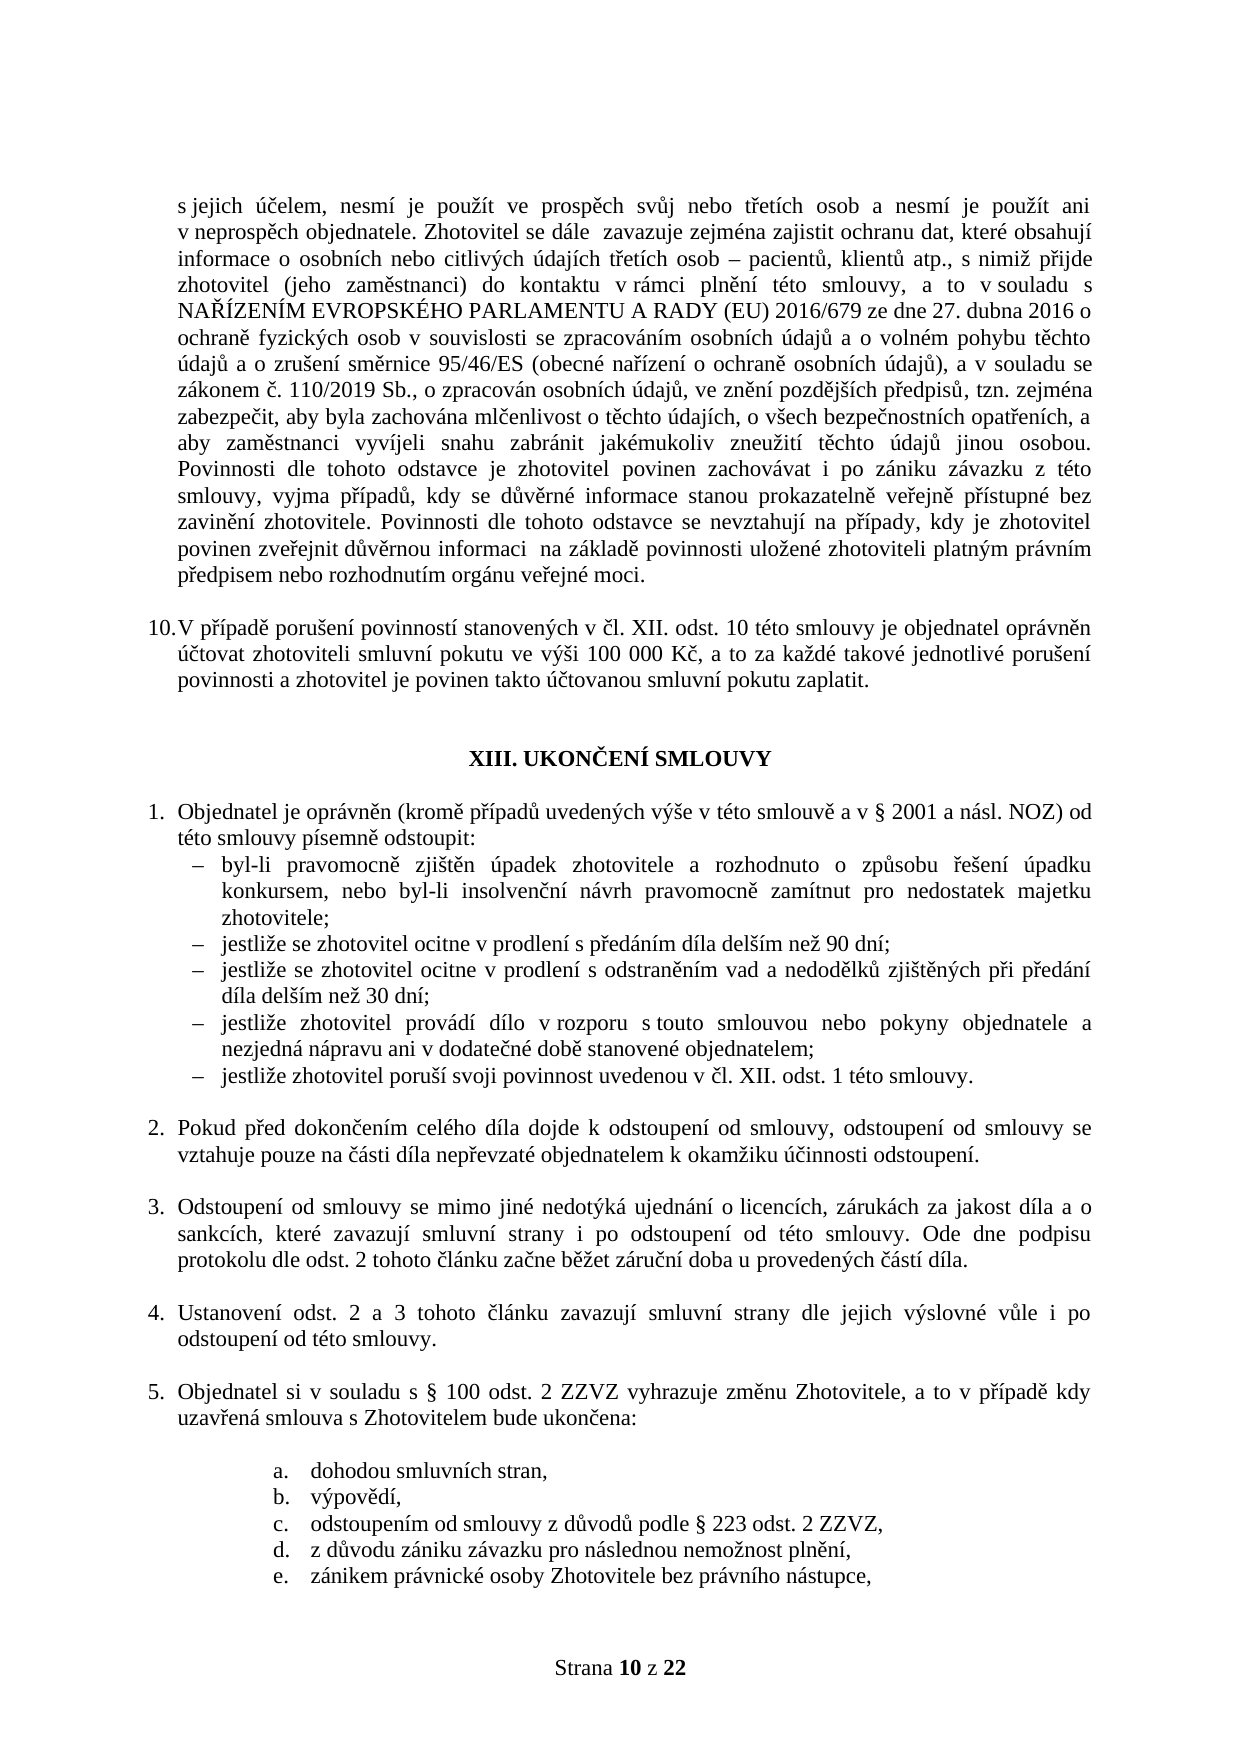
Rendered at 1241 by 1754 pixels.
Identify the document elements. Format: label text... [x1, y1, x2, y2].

list Pokud před dokončením celého díla dojde k odstoupení od smlouvy, odstoupení od smlouvy se vztahuje pouze na části díla nepřevzaté objednatelem k okamžiku účinnosti odstoupení. [148, 1114, 1093, 1167]
list Objednatel si v souladu s § 100 odst. 2 ZZVZ vyhrazuje změnu Zhotovitele, a to v případě kdy uzavřená smlouva s Zhotovitelem bude ukončena: [148, 1378, 1093, 1431]
list jestliže se zhotovitel ocitne v prodlení s předáním díla delším než 90 dní; [192, 930, 1093, 956]
list byl-li pravomocně zjištěn úpadek zhotovitele a rozhodnuto o způsobu řešení úpadku konkursem, nebo byl-li insolvenční návrh pravomocně zamítnut pro nedostatek majetku zhotovitele; [192, 851, 1093, 930]
list výpovědí, [273, 1483, 1093, 1510]
list z důvodu zániku závazku pro následnou nemožnost plnění, [273, 1536, 1093, 1562]
list XIII. UKONČENÍ SMLOUVY [148, 745, 1093, 772]
list Objednatel je oprávněn (kromě případů uvedených výše v této smlouvě a v § 2001 a násl. NOZ) od této smlouvy písemně odstoupit: [148, 798, 1093, 851]
list odstoupením od smlouvy z důvodů podle § 223 odst. 2 ZZVZ, [273, 1510, 1093, 1536]
list zánikem právnické osoby Zhotovitele bez právního nástupce, [273, 1562, 1093, 1589]
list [148, 192, 1093, 587]
list Ustanovení odst. 2 a 3 tohoto článku zavazují smluvní strany dle jejich výslovné vůle i po odstoupení od této smlouvy. [148, 1299, 1093, 1352]
list jestliže zhotovitel provádí dílo v rozporu s touto smlouvou nebo pokyny objednatele a nezjedná nápravu ani v dodatečné době stanovené objednatelem; [192, 1009, 1093, 1062]
list dohodou smluvních stran, [273, 1457, 1093, 1483]
list jestliže se zhotovitel ocitne v prodlení s odstraněním vad a nedodělků zjištěných při předání díla delším než 30 dní; [192, 956, 1093, 1009]
list Odstoupení od smlouvy se mimo jiné nedotýká ujednání o licencích, zárukách za jakost díla a o sankcích, které zavazují smluvní strany i po odstoupení od této smlouvy. Ode dne podpisu protokolu dle odst. 2 tohoto článku začne běžet záruční doba u provedených částí díla. [148, 1193, 1093, 1272]
list jestliže zhotovitel poruší svoji povinnost uvedenou v čl. XII. odst. 1 této smlouvy. [192, 1062, 1093, 1088]
list V případě porušení povinností stanovených v čl. XII. odst. 10 této smlouvy je objednatel oprávněn účtovat zhotoviteli smluvní pokutu ve výši 100 000 Kč, a to za každé takové jednotlivé porušení povinnosti a zhotovitel je povinen takto účtovanou smluvní pokutu zaplatit. [148, 614, 1093, 693]
